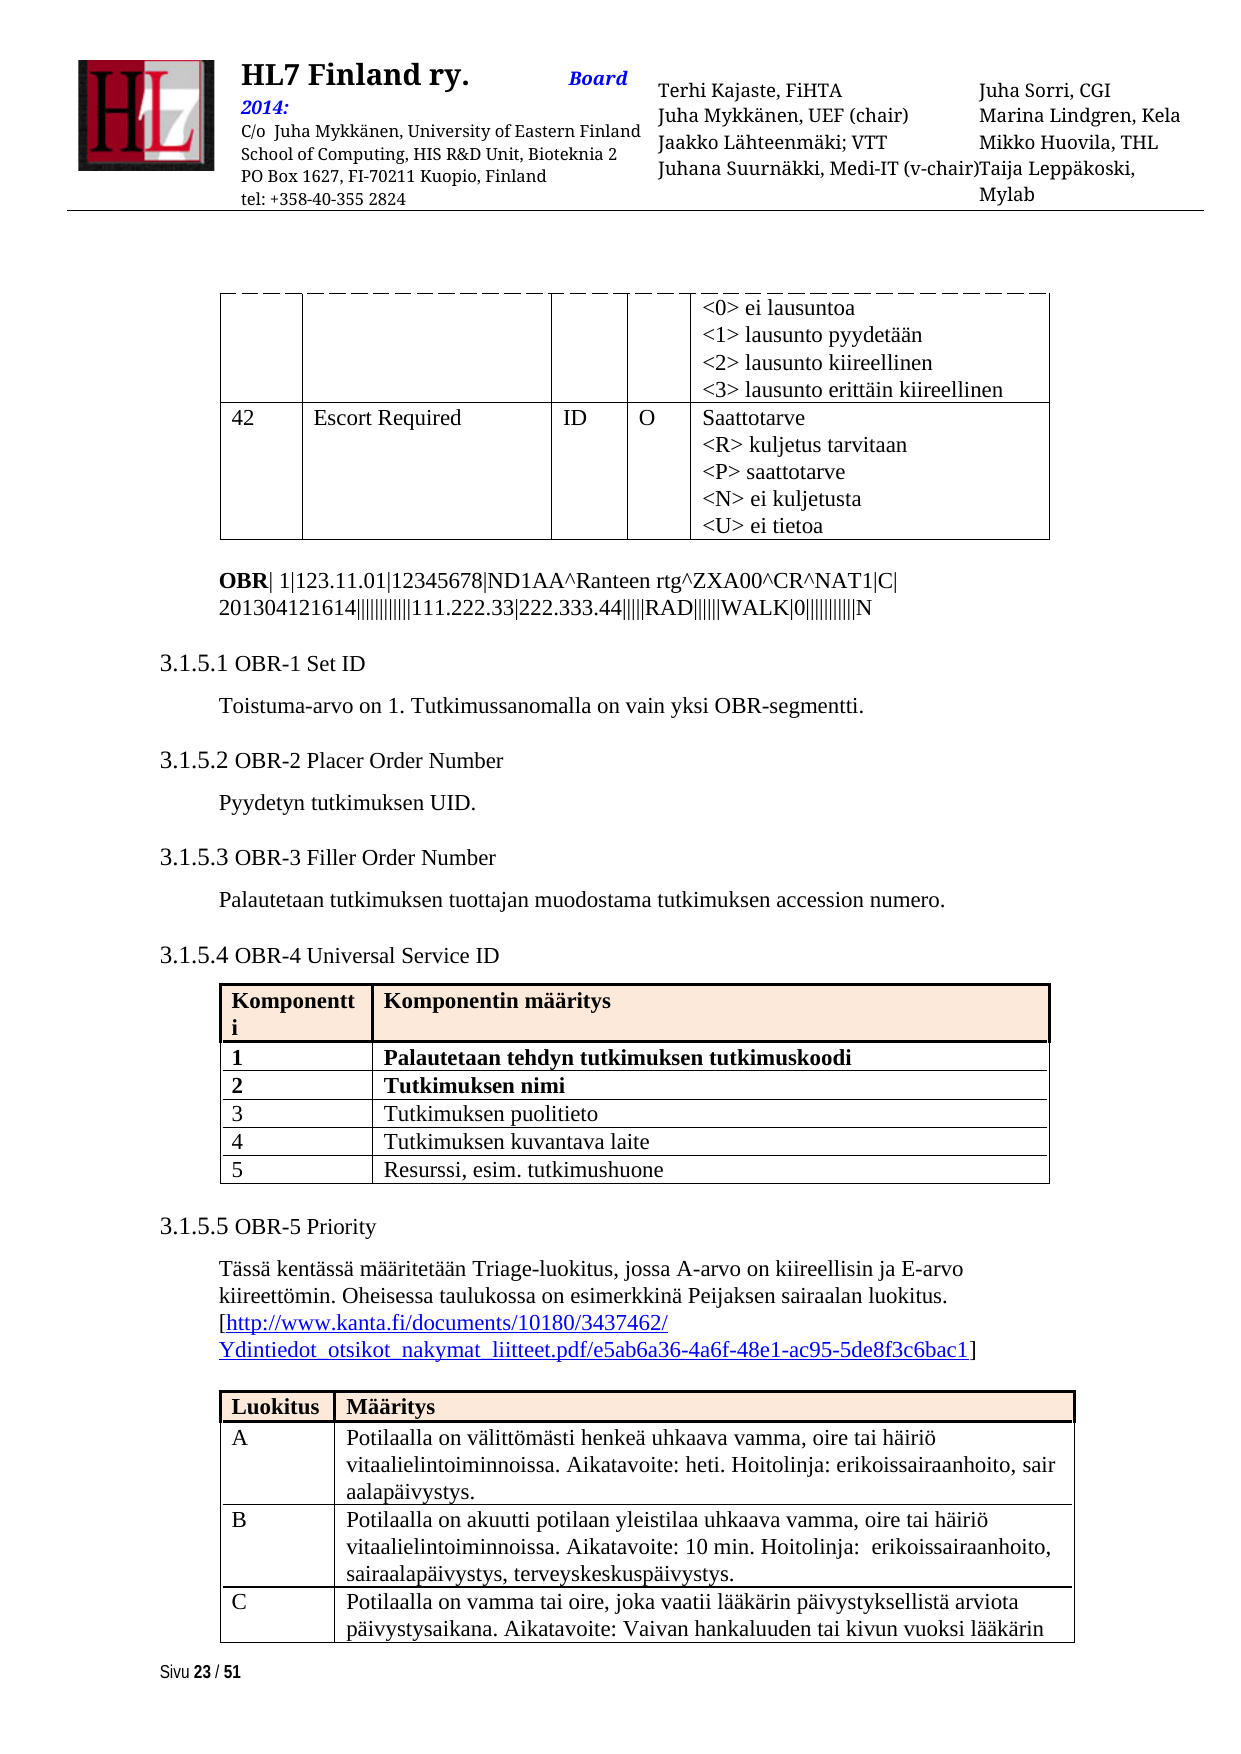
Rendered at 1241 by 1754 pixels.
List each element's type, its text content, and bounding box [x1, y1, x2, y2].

subtitle OBR-2 Placer Order Number [159, 745, 1051, 774]
table_cell ID [552, 403, 627, 538]
text [http://www.kanta.fi/documents/10180/3437462/Ydintiedot_otsikot_nakymat_liitteet.pdf/e5ab6a36-4a6f-48e1-ac95-5de8f3c6bac1] [218, 1308, 1051, 1362]
table_header Luokitus [222, 1393, 333, 1420]
table_cell Palautetaan tehdyn tutkimuksen tutkimuskoodi [373, 1040, 1049, 1070]
table_cell Resurssi, esim. tutkimushuone [373, 1155, 1049, 1183]
subtitle OBR-1 Set ID [159, 648, 1051, 677]
table_cell Potilaalla on välittömästi henkeä uhkaava vamma, oire tai häiriö vitaalielintoiminnoissa. Aikatavoite: heti. Hoitolinja: erikoissairaanhoito, sairaalapäivystys. [335, 1420, 1074, 1504]
table_cell Tutkimuksen kuvantava laite [373, 1127, 1049, 1155]
table_cell C [221, 1586, 334, 1642]
text Tässä kentässä määritetään Triage-luokitus, jossa A-arvo on kiireellisin ja E-arvo kiireettömin. Oheisessa taulukossa on esimerkkinä Peijaksen sairaalan luokitus. [218, 1254, 1051, 1308]
table_cell 1 [221, 1041, 372, 1070]
table_cell Identifier [303, 293, 551, 402]
table_header Komponentin määritys [374, 986, 1048, 1040]
picture [78, 60, 215, 171]
text Pyydetyn tutkimuksen UID. [218, 788, 1051, 815]
subtitle OBR-5 Priority [159, 1211, 1051, 1240]
table_cell 3 [221, 1099, 372, 1127]
table_cell O [628, 293, 690, 402]
table_cell 4 [221, 1127, 372, 1155]
text Toistuma-arvo on 1. Tutkimussanomalla on vain yksi OBR-segmentti. [218, 691, 1051, 718]
text Palautetaan tutkimuksen tuottajan muodostama tutkimuksen accession numero. [218, 886, 1051, 913]
table_cell ST [552, 293, 627, 402]
table_cell Lausunto pyydetään <0> ei lausuntoa <1> lausunto pyydetään <2> lausunto kiireellinen <3> lausunto erittäin kiireellinen [691, 293, 1049, 402]
table_cell 2 [221, 1070, 372, 1098]
table_cell Saattotarve <R> kuljetus tarvitaan <P> saattotarve <N> ei kuljetusta <U> ei tietoa [691, 403, 1049, 538]
subtitle OBR-3 Filler Order Number [159, 842, 1051, 871]
table_cell Escort Required [303, 403, 551, 538]
table_cell 42 [221, 403, 302, 538]
table_cell Tutkimuksen puolitieto [373, 1099, 1049, 1127]
table_cell B [221, 1504, 334, 1586]
table_cell Tutkimuksen nimi [373, 1070, 1049, 1098]
table_cell 5 [221, 1155, 372, 1183]
table_header Määritys [336, 1393, 1073, 1420]
table_cell A [221, 1421, 334, 1504]
table_cell 31.1 [221, 293, 302, 402]
table_header Komponentti [222, 986, 371, 1040]
text OBR| 1|123.11.01|12345678|ND1AA^Ranteen rtg^ZXA00^CR^NAT1|C|201304121614||||||||||||111.222.33|222.333.44|||||RAD||||||WALK|0|||||||||||N [218, 567, 1051, 621]
table_cell O [628, 403, 690, 538]
table_cell Potilaalla on akuutti potilaan yleistilaa uhkaava vamma, oire tai häiriö vitaalielintoiminnoissa. Aikatavoite: 10 min. Hoitolinja: erikoissairaanhoito, sairaalapäivystys, terveyskeskuspäivystys. [335, 1504, 1074, 1586]
subtitle OBR-4 Universal Service ID [159, 940, 1051, 968]
